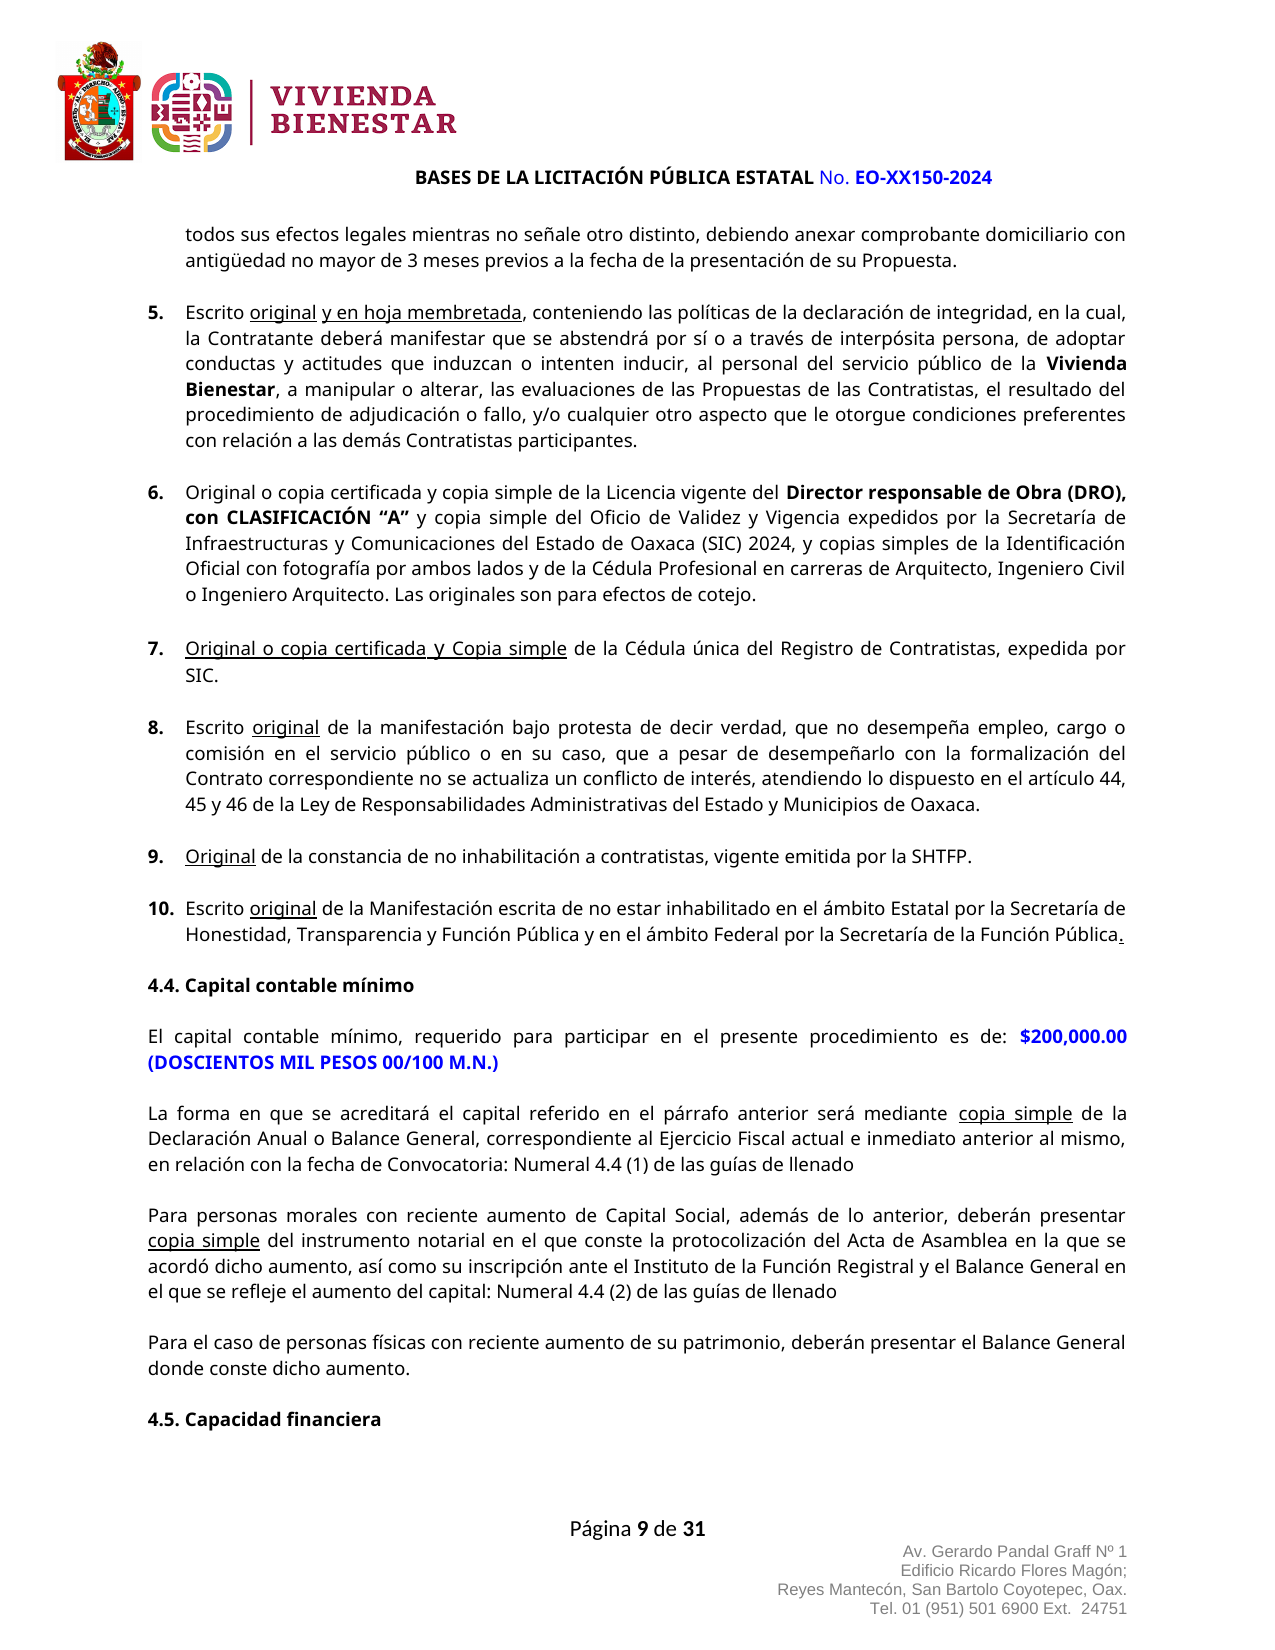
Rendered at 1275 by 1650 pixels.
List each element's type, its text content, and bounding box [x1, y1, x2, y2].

text La forma en que se acreditará el capital referido en el párrafo anterior será mediante copia simple de la Declaración Anual o Balance General, correspondiente al Ejercicio Fiscal actual e inmediato anterior al mismo, en relación con la fecha de Convocatoria: Numeral 4.4 (1) de las guías de llenado [148, 1100, 1127, 1176]
picture [147, 64, 473, 161]
list Escrito original de la Manifestación escrita de no estar inhabilitado en el ámbito Estatal por la Secretaría de Honestidad, Transparencia y Función Pública y en el ámbito Federal por la Secretaría de la Función Pública. [148, 895, 1127, 946]
text 4.5. Capacidad financiera [148, 1406, 1127, 1432]
list Escrito original de la manifestación bajo protesta de decir verdad, que no desempeña empleo, cargo o comisión en el servicio público o en su caso, que a pesar de desempeñarlo con la formalización del Contrato correspondiente no se actualiza un conflicto de interés, atendiendo lo dispuesto en el artículo 44, 45 y 46 de la Ley de Responsabilidades Administrativas del Estado y Municipios de Oaxaca. [148, 714, 1127, 816]
text 4.4. Capital contable mínimo [148, 973, 1127, 998]
list Original de la constancia de no inhabilitación a contratistas, vigente emitida por la SHTFP. [148, 843, 1127, 869]
picture [55, 41, 143, 163]
text El capital contable mínimo, requerido para participar en el presente procedimiento es de: $200,000.00 (DOSCIENTOS MIL PESOS 00/100 M.N.) [148, 1024, 1127, 1075]
text Para el caso de personas físicas con reciente aumento de su patrimonio, deberán presentar el Balance General donde conste dicho aumento. [148, 1329, 1127, 1381]
text Para personas morales con reciente aumento de Capital Social, además de lo anterior, deberán presentar copia simple del instrumento notarial en el que conste la protocolización del Acta de Asamblea en la que se acordó dicho aumento, así como su inscripción ante el Instituto de la Función Registral y el Balance General en el que se refleje el aumento del capital: Numeral 4.4 (2) de las guías de llenado [148, 1202, 1127, 1304]
list Escrito original y en hoja membretada, conteniendo las políticas de la declaración de integridad, en la cual, la Contratante deberá manifestar que se abstendrá por sí o a través de interpósita persona, de adoptar conductas y actitudes que induzcan o intenten inducir, al personal del servicio público de la Vivienda Bienestar, a manipular o alterar, las evaluaciones de las Propuestas de las Contratistas, el resultado del procedimiento de adjudicación o fallo, y/o cualquier otro aspecto que le otorgue condiciones preferentes con relación a las demás Contratistas participantes. [148, 299, 1127, 452]
list Original o copia certificada y Copia simple de la Cédula única del Registro de Contratistas, expedida por SIC. [148, 633, 1127, 687]
list Original o copia certificada y copia simple de la Licencia vigente del Director responsable de Obra (DRO), con CLASIFICACIÓN “A” y copia simple del Oficio de Validez y Vigencia expedidos por la Secretaría de Infraestructuras y Comunicaciones del Estado de Oaxaca (SIC) 2024, y copias simples de la Identificación Oficial con fotografía por ambos lados y de la Cédula Profesional en carreras de Arquitecto, Ingeniero Civil o Ingeniero Arquitecto. Las originales son para efectos de cotejo. [148, 479, 1127, 607]
